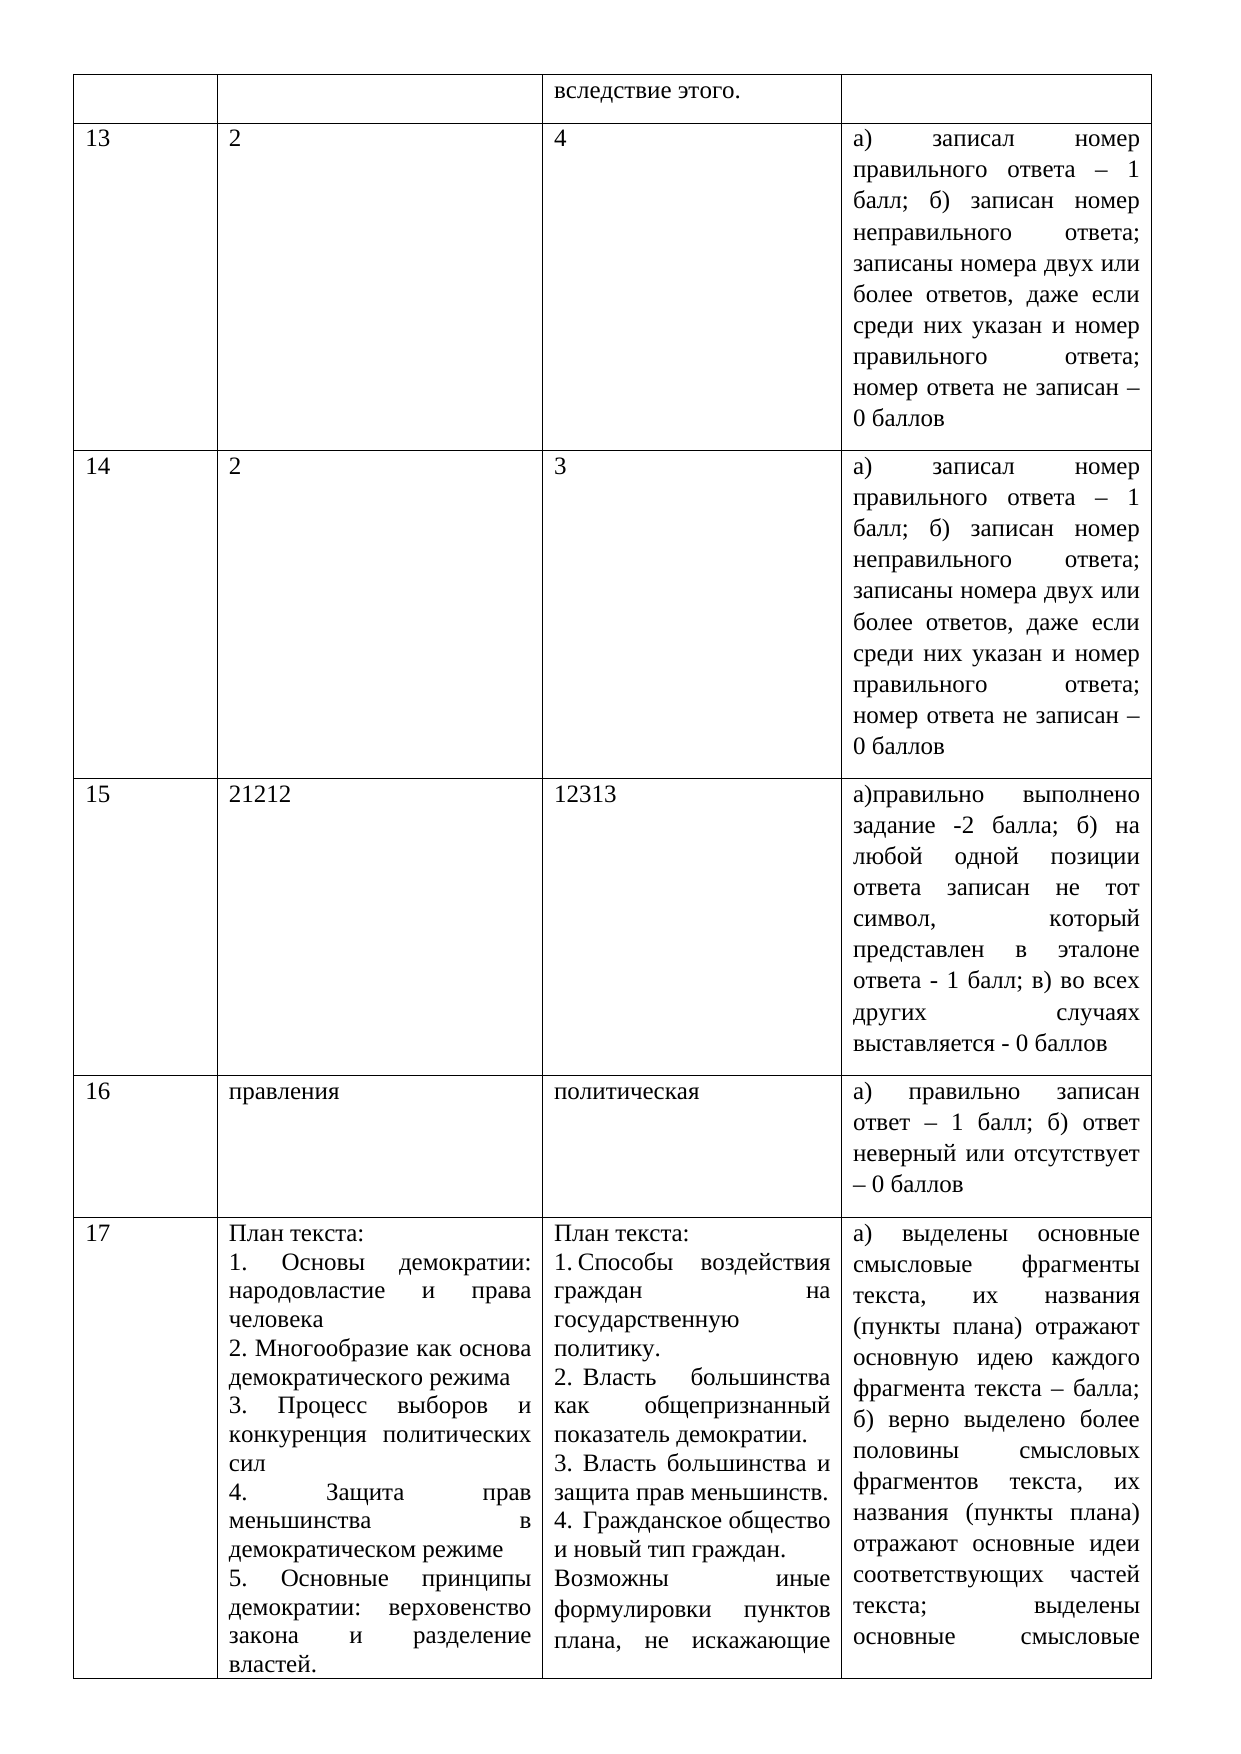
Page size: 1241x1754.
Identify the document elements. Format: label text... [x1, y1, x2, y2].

table_cell правления [218, 1076, 542, 1217]
table_cell 4 [543, 124, 841, 450]
table_cell 12313 [543, 779, 841, 1075]
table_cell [842, 75, 1151, 122]
table_cell 3 [543, 451, 841, 778]
table_cell 15 [74, 779, 217, 1075]
table_cell политическая [543, 1076, 841, 1217]
table_cell 16 [74, 1076, 217, 1217]
table_cell 21212 [218, 779, 542, 1075]
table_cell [543, 1218, 841, 1678]
table_cell 2 [218, 451, 542, 778]
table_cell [218, 75, 542, 122]
table_cell 2 [218, 124, 542, 450]
table_cell а) правильно записан ответ – 1 балл; б) ответ неверный или отсутствует – 0 баллов [842, 1076, 1151, 1217]
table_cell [543, 75, 841, 122]
table_cell а) записал номер правильного ответа – 1 балл; б) записан номер неправильного ответа; записаны номера двух или более ответов, даже если среди них указан и номер правильного ответа; номер ответа не записан – 0 баллов [842, 451, 1151, 778]
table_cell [842, 1218, 1151, 1678]
table_cell 13 [74, 124, 217, 450]
table_cell а)правильно выполнено задание -2 балла; б) на любой одной позиции ответа записан не тот символ, который представлен в эталоне ответа - 1 балл; в) во всех других случаях выставляется - 0 баллов [842, 779, 1151, 1075]
table_cell 14 [74, 451, 217, 778]
table_cell а) записал номер правильного ответа – 1 балл; б) записан номер неправильного ответа; записаны номера двух или более ответов, даже если среди них указан и номер правильного ответа; номер ответа не записан – 0 баллов [842, 124, 1151, 450]
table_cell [218, 1218, 542, 1678]
table_cell 12 [74, 75, 217, 122]
table_cell 17 [74, 1218, 217, 1678]
